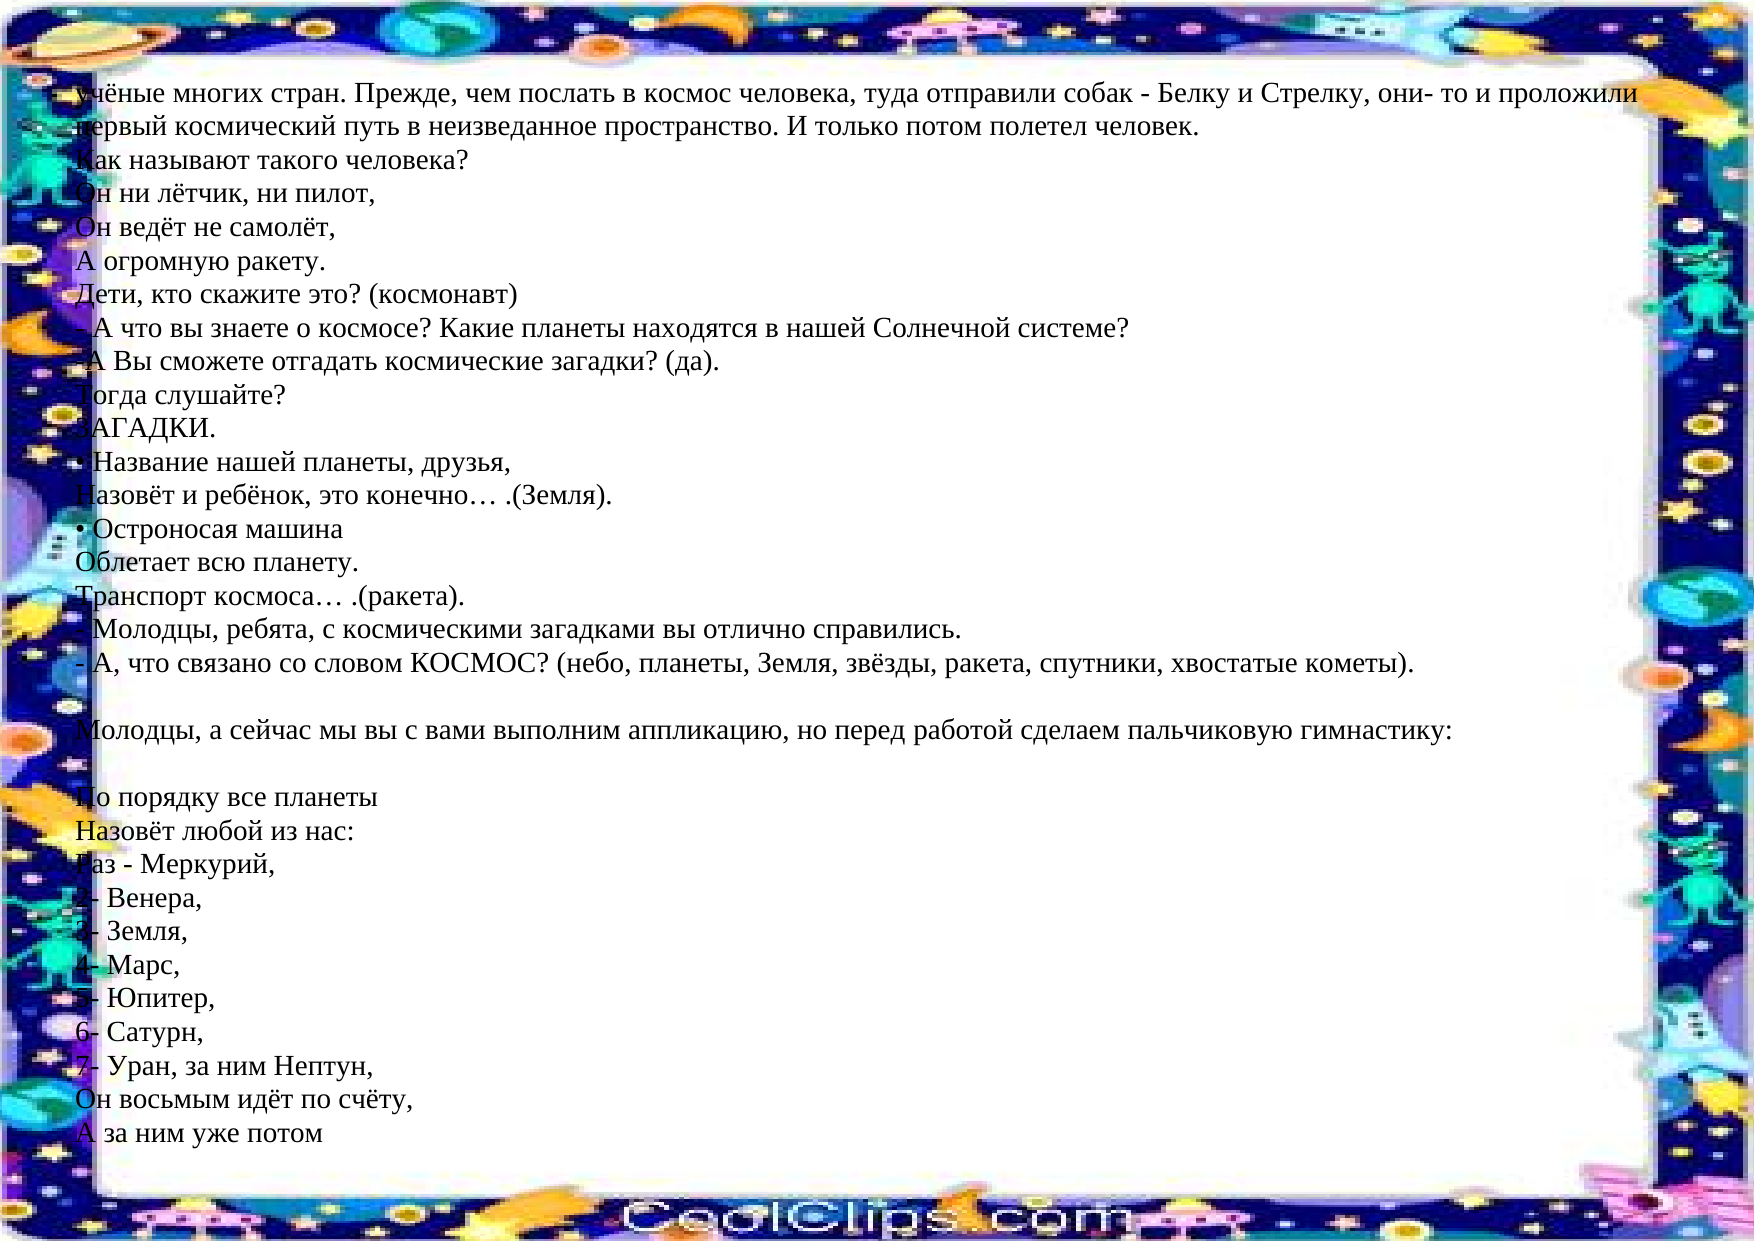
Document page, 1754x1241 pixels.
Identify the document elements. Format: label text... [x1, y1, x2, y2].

text 5- Юпитер, [75, 981, 1679, 1014]
text Раз - Меркурий, [75, 846, 1679, 880]
text - А что вы знаете о космосе? Какие планеты находятся в нашей Солнечной системе? -А Вы сможете отгадать космические загадки? (да). Тогда слушайте? ЗАГАДКИ. • Название нашей планеты, друзья, Назовёт и ребёнок, это конечно… .(Земля). • Остроносая машина Облетает всю планету. Транспорт космоса… .(ракета). - Молодцы, ребята, с космическими загадками вы отлично справились. [75, 310, 1679, 645]
text А за ним уже потом [75, 1115, 1679, 1148]
text Назовёт любой из нас: [75, 813, 1679, 846]
text 4- Марс, [75, 947, 1679, 981]
text Он ни лётчик, ни пилот, [75, 176, 1679, 209]
text Как называют такого человека? [75, 142, 1679, 176]
text Молодцы, а сейчас мы вы с вами выполним аппликацию, но перед работой сделаем пальчиковую гимнастику: [75, 712, 1679, 746]
text 3- Земля, [75, 913, 1679, 947]
text 7- Уран, за ним Нептун, [75, 1048, 1679, 1081]
text А огромную ракету. [75, 243, 1679, 276]
text Он ведёт не самолёт, [75, 209, 1679, 243]
text 6- Сатурн, [75, 1014, 1679, 1048]
text - А, что связано со словом КОСМОС? (небо, планеты, Земля, звёзды, ракета, спутники, хвостатые кометы). [75, 645, 1679, 679]
text Он восьмым идёт по счёту, [75, 1081, 1679, 1115]
text По порядку все планеты [75, 779, 1679, 813]
text Дети, кто скажите это? (космонавт) [75, 276, 1679, 310]
text 2- Венера, [75, 880, 1679, 913]
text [75, 75, 1679, 142]
picture [0, 0, 1754, 1241]
